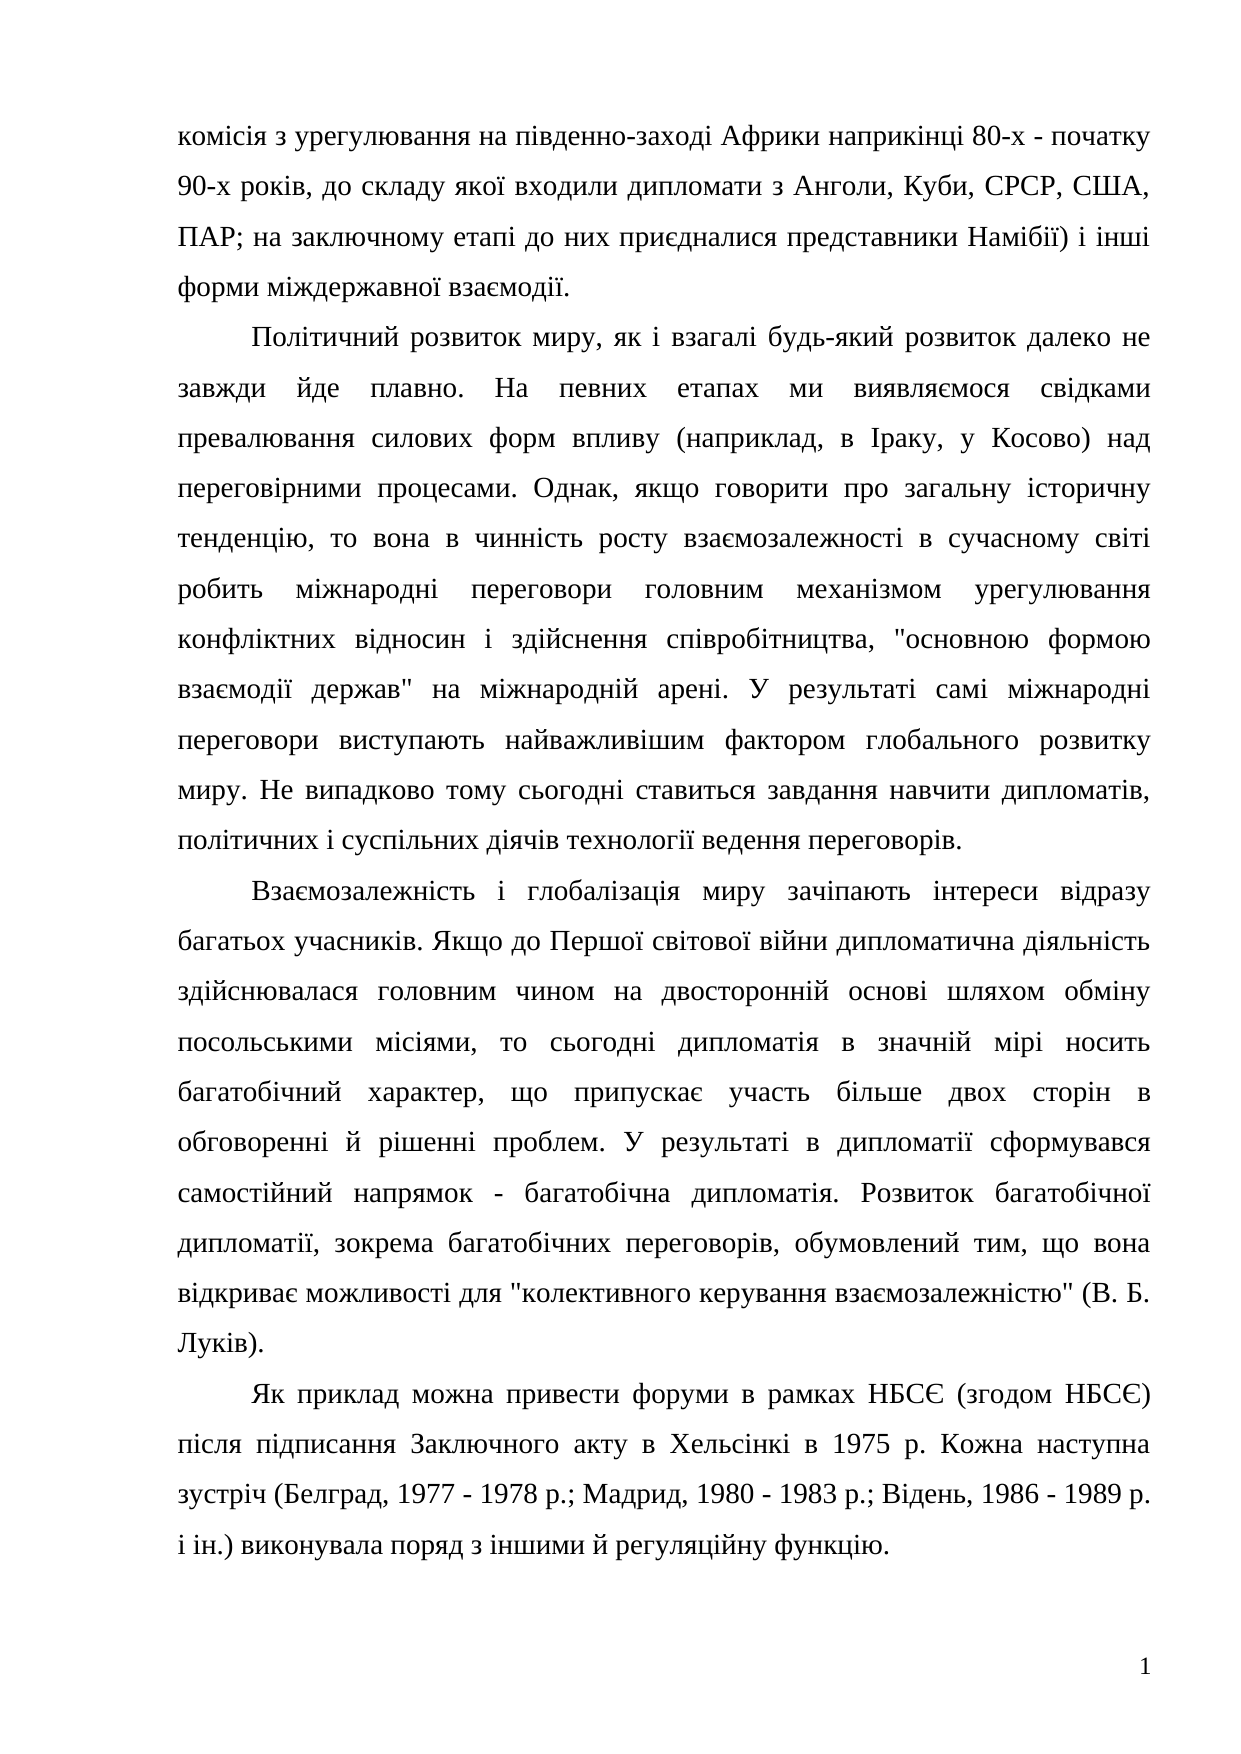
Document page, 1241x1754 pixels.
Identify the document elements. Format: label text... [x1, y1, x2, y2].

text Взаємозалежність і глобалізація миру зачіпають інтереси відразу багатьох учасників. Якщо до Першої світової війни дипломатична діяльність здійснювалася головним чином на двосторонній основі шляхом обміну посольськими місіями, то сьогодні дипломатія в значній мірі носить багатобічний характер, що припускає участь більше двох сторін в обговоренні й рішенні проблем. У результаті в дипломатії сформувався самостійний напрямок - багатобічна дипломатія. Розвиток багатобічної дипломатії, зокрема багатобічних переговорів, обумовлений тим, що вона відкриває можливості для "колективного керування взаємозалежністю" (В. Б. Луків). [177, 873, 1152, 1359]
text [177, 118, 1152, 303]
text Як приклад можна привести форуми в рамках НБСЄ (згодом НБСЄ) після підписання Заключного акту в Хельсінкі в 1975 р. Кожна наступна зустріч (Белград, 1977 - 1978 р.; Мадрид, 1980 - 1983 р.; Відень, 1986 - 1989 р. і ін.) виконувала поряд з іншими й регуляційну функцію. [177, 1376, 1152, 1560]
text Політичний розвиток миру, як і взагалі будь-який розвиток далеко не завжди йде плавно. На певних етапах ми виявляємося свідками превалювання силових форм впливу (наприклад, в Іраку, у Косово) над переговірними процесами. Однак, якщо говорити про загальну історичну тенденцію, то вона в чинність росту взаємозалежності в сучасному світі робить міжнародні переговори головним механізмом урегулювання конфліктних відносин і здійснення співробітництва, "основною формою взаємодії держав" на міжнародній арені. У результаті самі міжнародні переговори виступають найважливішим фактором глобального розвитку миру. Не випадково тому сьогодні ставиться завдання навчити дипломатів, політичних і суспільних діячів технології ведення переговорів. [177, 319, 1152, 856]
